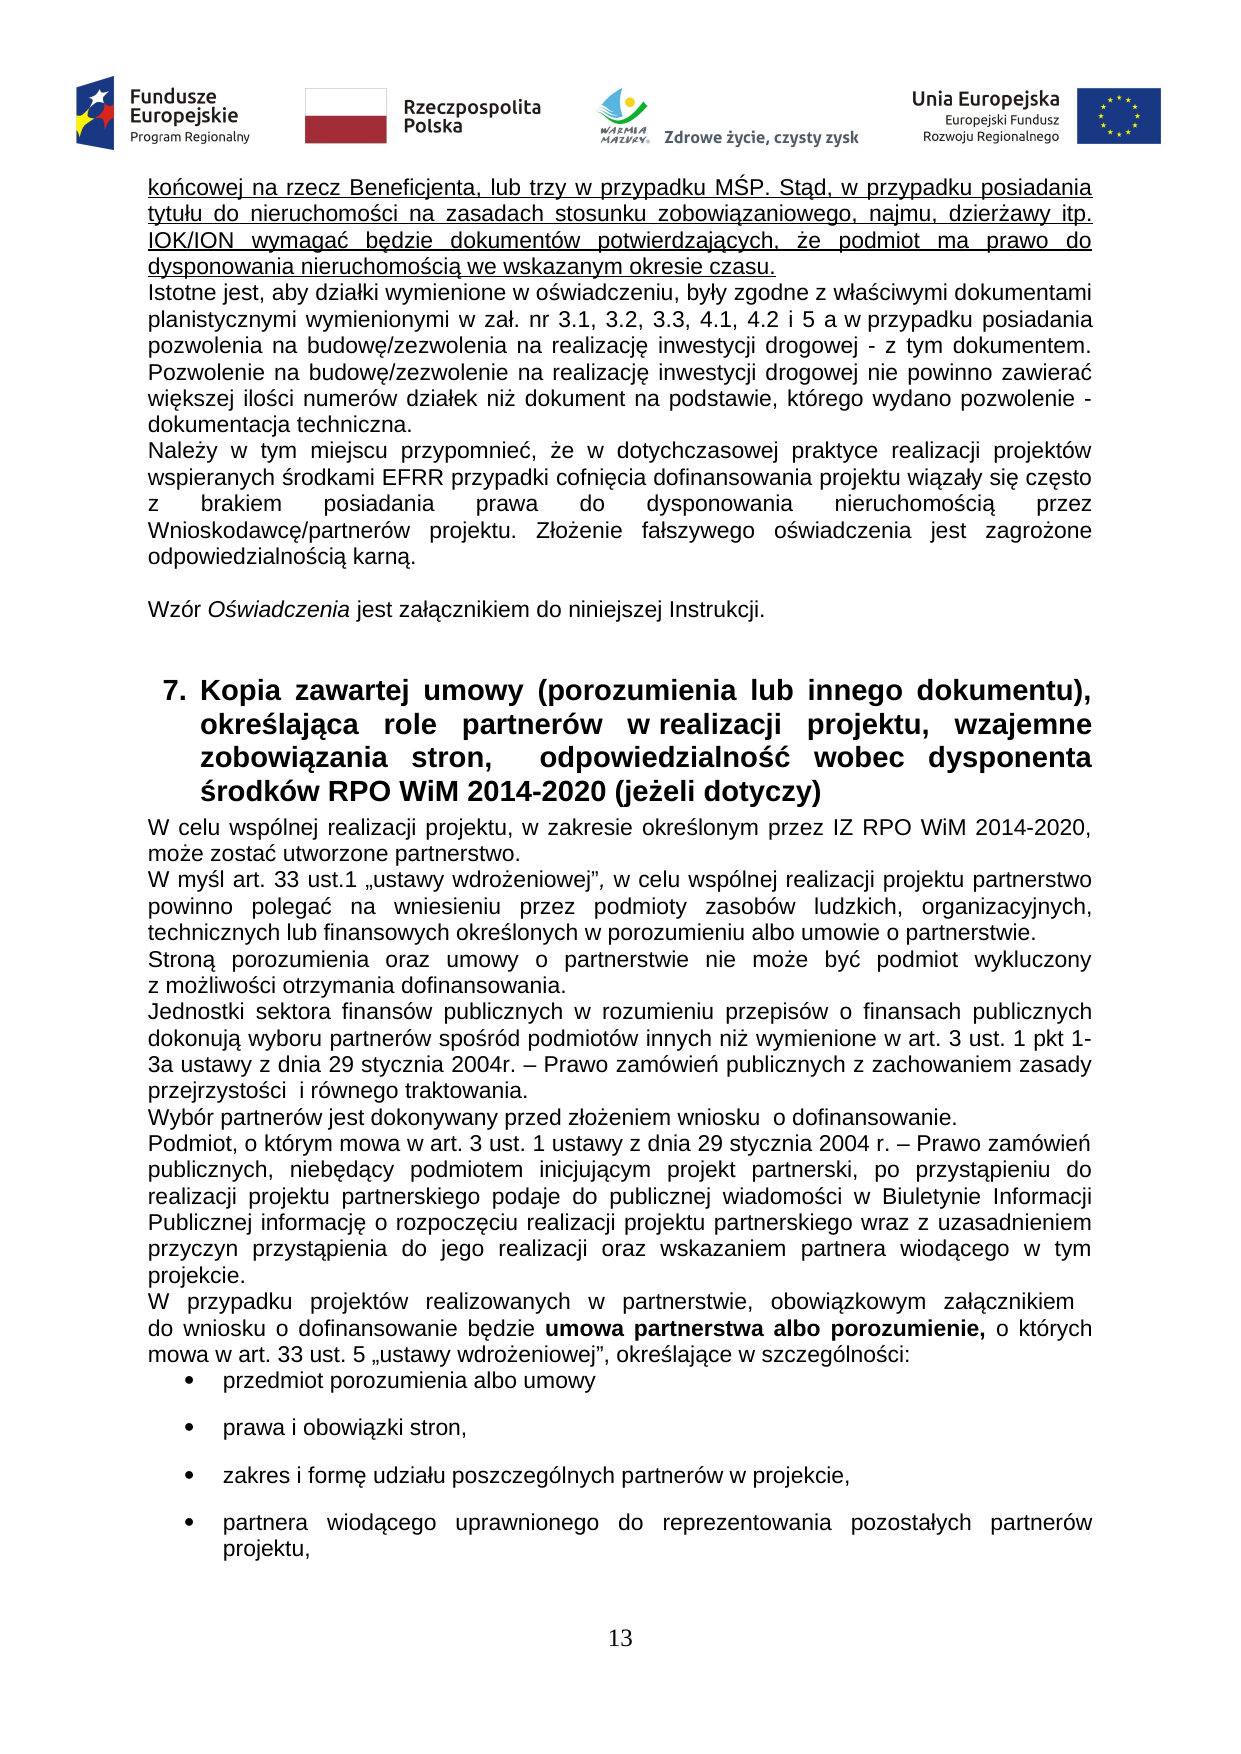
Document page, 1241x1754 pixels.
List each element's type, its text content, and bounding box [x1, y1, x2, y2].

list Kopia zawartej umowy (porozumienia lub innego dokumentu), określająca role partnerów w realizacji projektu, wzajemne zobowiązania stron, odpowiedzialność wobec dysponenta środków RPO WiM 2014-2020 (jeżeli dotyczy) [162, 673, 1093, 807]
text Stroną porozumienia oraz umowy o partnerstwie nie może być podmiot wykluczony z możliwości otrzymania dofinansowania. [148, 946, 1093, 998]
text W myśl art. 33 ust.1 „ustawy wdrożeniowej”, w celu wspólnej realizacji projektu partnerstwo powinno polegać na wniesieniu przez podmioty zasobów ludzkich, organizacyjnych, technicznych lub finansowych określonych w porozumieniu albo umowie o partnerstwie. [148, 866, 1093, 946]
list prawa i obowiązki stron, [185, 1414, 1093, 1441]
text Podmiot, o którym mowa w art. 3 ust. 1 ustawy z dnia 29 stycznia 2004 r. – Prawo zamówień publicznych, niebędący podmiotem inicjującym projekt partnerski, po przystąpieniu do realizacji projektu partnerskiego podaje do publicznej wiadomości w Biuletynie Informacji Publicznej informację o rozpoczęciu realizacji projektu partnerskiego wraz z uzasadnieniem przyczyn przystąpienia do jego realizacji oraz wskazaniem partnera wiodącego w tym projekcie. [148, 1130, 1093, 1288]
text W przypadku projektów realizowanych w partnerstwie, obowiązkowym załącznikiem do wniosku o dofinansowanie będzie umowa partnerstwa albo porozumienie, o których mowa w art. 33 ust. 5 „ustawy wdrożeniowej”, określające w szczególności: [148, 1288, 1093, 1367]
text Wybór partnerów jest dokonywany przed złożeniem wniosku o dofinansowanie. [148, 1104, 1093, 1130]
picture [35, 55, 1198, 168]
list partnera wiodącego uprawnionego do reprezentowania pozostałych partnerów projektu, [185, 1509, 1093, 1561]
text Jednostki sektora finansów publicznych w rozumieniu przepisów o finansach publicznych dokonują wyboru partnerów spośród podmiotów innych niż wymienione w art. 3 ust. 1 pkt 1-3a ustawy z dnia 29 stycznia 2004r. – Prawo zamówień publicznych z zachowaniem zasady przejrzystości i równego traktowania. [148, 998, 1093, 1104]
text Wzór Oświadczenia jest załącznikiem do niniejszej Instrukcji. [148, 596, 1093, 622]
text Istotne jest, aby działki wymienione w oświadczeniu, były zgodne z właściwymi dokumentami planistycznymi wymienionymi w zał. nr 3.1, 3.2, 3.3, 4.1, 4.2 i 5 a w przypadku posiadania pozwolenia na budowę/zezwolenia na realizację inwestycji drogowej - z tym dokumentem. Pozwolenie na budowę/zezwolenie na realizację inwestycji drogowej nie powinno zawierać większej ilości numerów działek niż dokument na podstawie, którego wydano pozwolenie - dokumentacja techniczna. [148, 279, 1093, 437]
text Należy w tym miejscu przypomnieć, że w dotychczasowej praktyce realizacji projektów wspieranych środkami EFRR przypadki cofnięcia dofinansowania projektu wiązały się często z brakiem posiadania prawa do dysponowania nieruchomością przez Wnioskodawcę/partnerów projektu. Złożenie fałszywego oświadczenia jest zagrożone odpowiedzialnością karną. [148, 437, 1093, 569]
list przedmiot porozumienia albo umowy [185, 1367, 1093, 1393]
list zakres i formę udziału poszczególnych partnerów w projekcie, [185, 1462, 1093, 1488]
text W celu wspólnej realizacji projektu, w zakresie określonym przez IZ RPO WiM 2014-2020, może zostać utworzone partnerstwo. [148, 814, 1093, 866]
